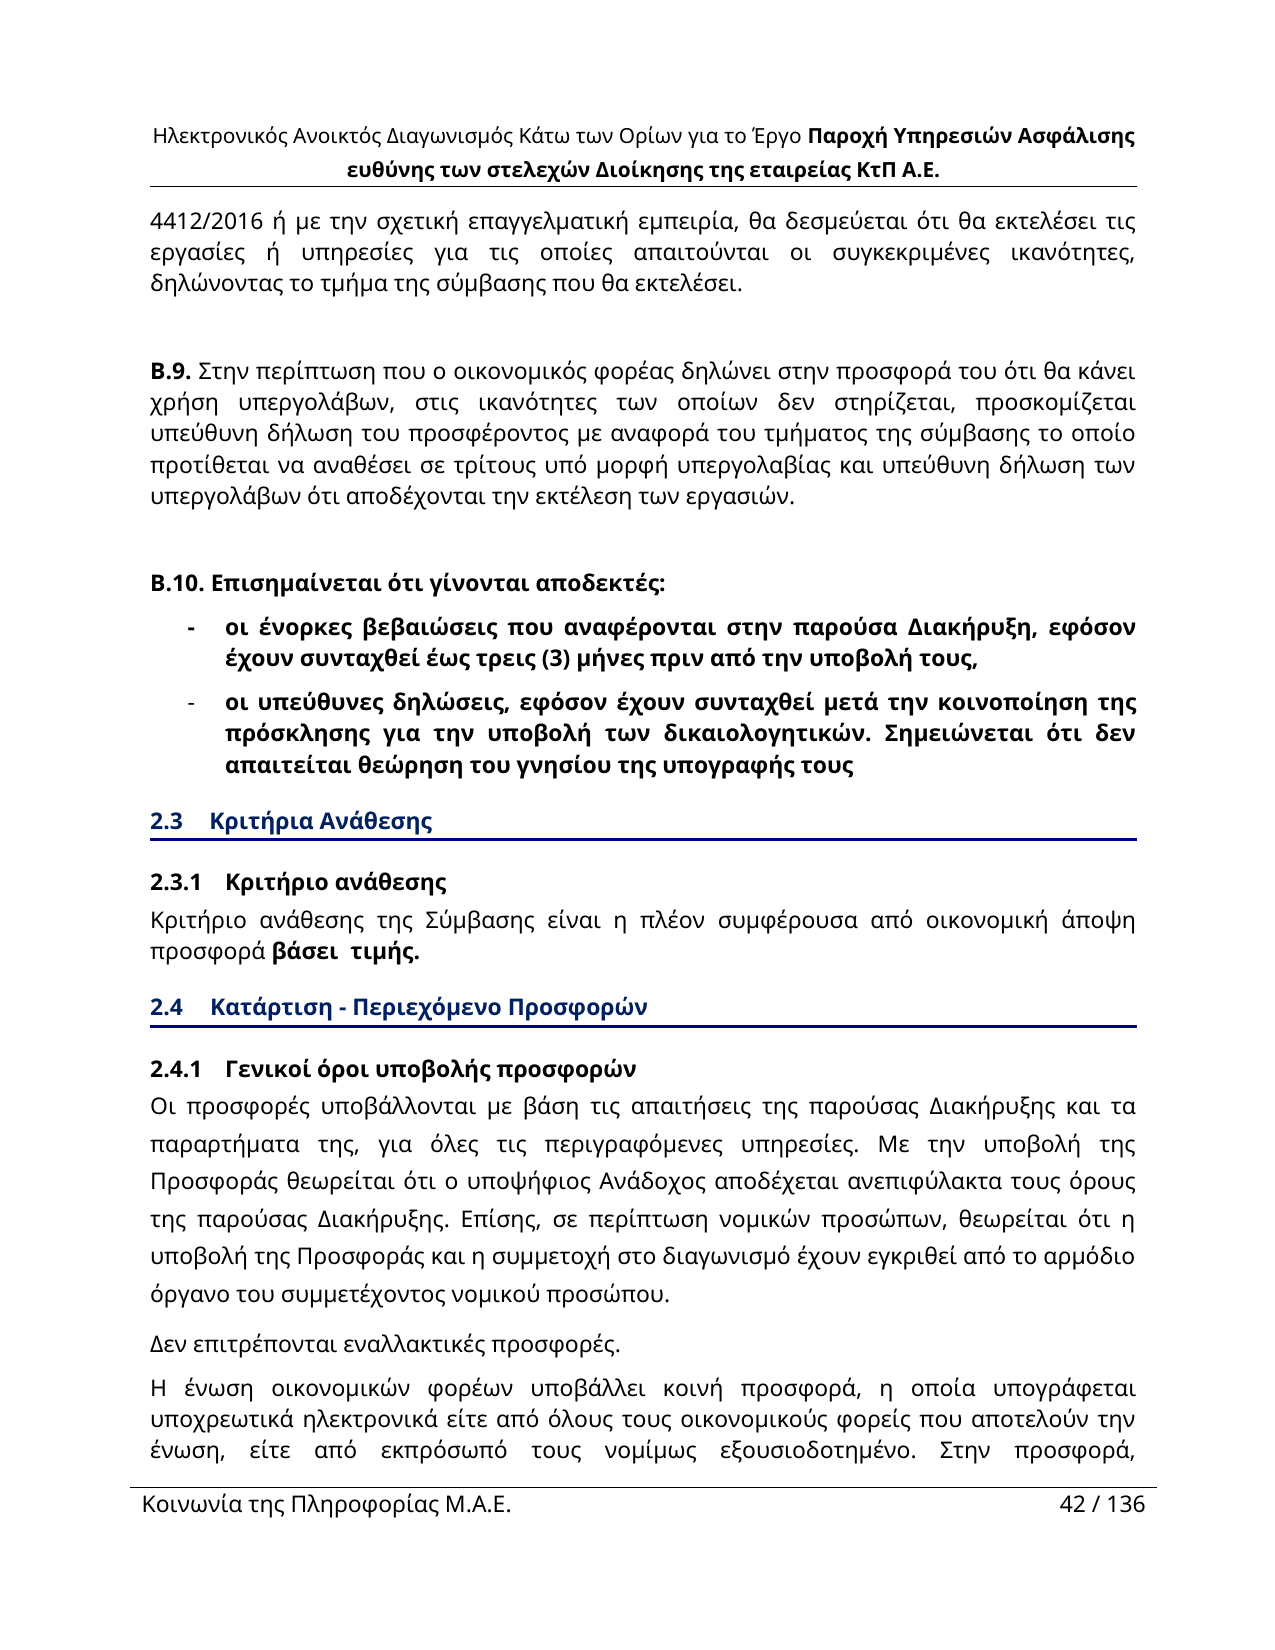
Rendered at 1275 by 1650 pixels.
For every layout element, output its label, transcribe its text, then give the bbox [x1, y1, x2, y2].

text Β.9. Στην περίπτωση που ο οικονομικός φορέας δηλώνει στην προσφορά του ότι θα κάνει χρήση υπεργολάβων, στις ικανότητες των οποίων δεν στηρίζεται, προσκομίζεται υπεύθυνη δήλωση του προσφέροντος με αναφορά του τμήματος της σύμβασης το οποίο προτίθεται να αναθέσει σε τρίτους υπό μορφή υπεργολαβίας και υπεύθυνη δήλωση των υπεργολάβων ότι αποδέχονται την εκτέλεση των εργασιών. [150, 355, 1137, 511]
subtitle Κατάρτιση - Περιεχόμενο Προσφορών [150, 991, 1137, 1025]
text Οι προσφορές υποβάλλονται με βάση τις απαιτήσεις της παρούσας Διακήρυξης και τα παραρτήματα της, για όλες τις περιγραφόμενες υπηρεσίες. Με την υποβολή της Προσφοράς θεωρείται ότι ο υποψήφιος Ανάδοχος αποδέχεται ανεπιφύλακτα τους όρους της παρούσας Διακήρυξης. Επίσης, σε περίπτωση νομικών προσώπων, θεωρείται ότι η υποβολή της Προσφοράς και η συμμετοχή στο διαγωνισμό έχουν εγκριθεί από το αρμόδιο όργανο του συμμετέχοντος νομικού προσώπου. [150, 1090, 1137, 1309]
text Κριτήριο ανάθεσης της Σύμβασης είναι η πλέον συμφέρουσα από οικονομική άποψη προσφορά βάσει τιμής. [150, 904, 1137, 966]
subtitle 2.3.1 Κριτήριο ανάθεσης [150, 866, 1137, 898]
list οι υπεύθυνες δηλώσεις, εφόσον έχουν συνταχθεί μετά την κοινοποίηση της πρόσκλησης για την υποβολή των δικαιολογητικών. Σημειώνεται ότι δεν απαιτείται θεώρηση του γνησίου της υπογραφής τους [187, 686, 1137, 780]
text Δεν επιτρέπονται εναλλακτικές προσφορές. [150, 1328, 1137, 1359]
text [150, 205, 1137, 299]
subtitle Γενικοί όροι υποβολής προσφορών [150, 1053, 1137, 1084]
list οι ένορκες βεβαιώσεις που αναφέρονται στην παρούσα Διακήρυξη, εφόσον έχουν συνταχθεί έως τρεις (3) μήνες πριν από την υποβολή τους, [187, 611, 1137, 674]
subtitle Κριτήρια Ανάθεσης [150, 805, 1137, 838]
text Β.10. Επισημαίνεται ότι γίνονται αποδεκτές: [150, 567, 1137, 599]
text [150, 1372, 1137, 1465]
